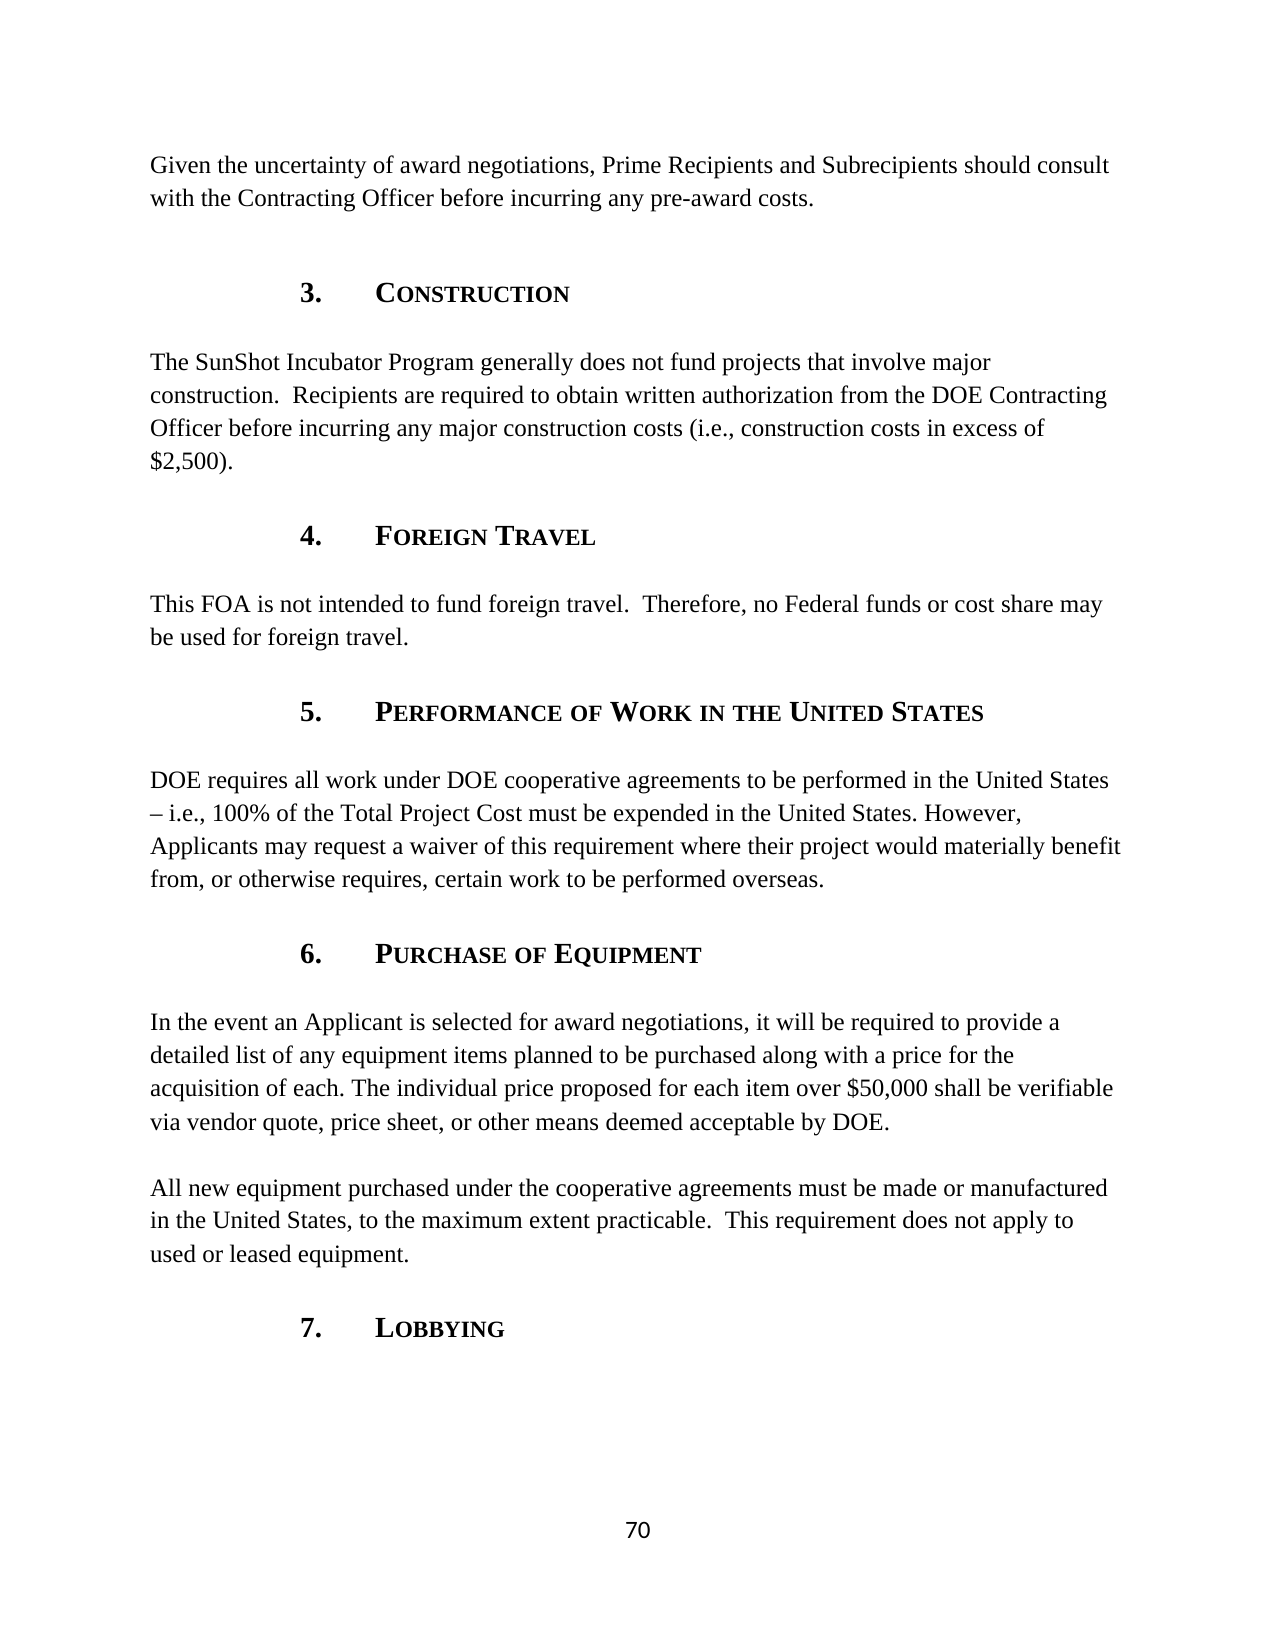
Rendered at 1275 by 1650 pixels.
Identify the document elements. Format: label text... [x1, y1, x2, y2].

list Lobbying [300, 1310, 1125, 1344]
text This FOA is not intended to fund foreign travel. Therefore, no Federal funds or cost share may be used for foreign travel. [150, 589, 1125, 651]
text All new equipment purchased under the cooperative agreements must be made or manufactured in the United States, to the maximum extent practicable. This requirement does not apply to used or leased equipment. [150, 1173, 1125, 1267]
text The SunShot Incubator Program generally does not fund projects that involve major construction. Recipients are required to obtain written authorization from the DOE Contracting Officer before incurring any major construction costs (i.e., construction costs in excess of $2,500). [150, 347, 1125, 475]
text In the event an Applicant is selected for award negotiations, it will be required to provide a detailed list of any equipment items planned to be purchased along with a price for the acquisition of each. The individual price proposed for each item over $50,000 shall be verifiable via vendor quote, price sheet, or other means deemed acceptable by DOE. [150, 1007, 1125, 1135]
list Construction [300, 275, 1125, 309]
list Performance of Work in the United States [300, 694, 1125, 727]
text DOE requires all work under DOE cooperative agreements to be performed in the United States – i.e., 100% of the Total Project Cost must be expended in the United States. However, Applicants may request a waiver of this requirement where their project would materially benefit from, or otherwise requires, certain work to be performed overseas. [150, 765, 1125, 893]
text Given the uncertainty of award negotiations, Prime Recipients and Subrecipients should consult with the Contracting Officer before incurring any pre-award costs. [150, 150, 1125, 212]
list Foreign Travel [300, 518, 1125, 551]
list Purchase of Equipment [300, 936, 1125, 969]
